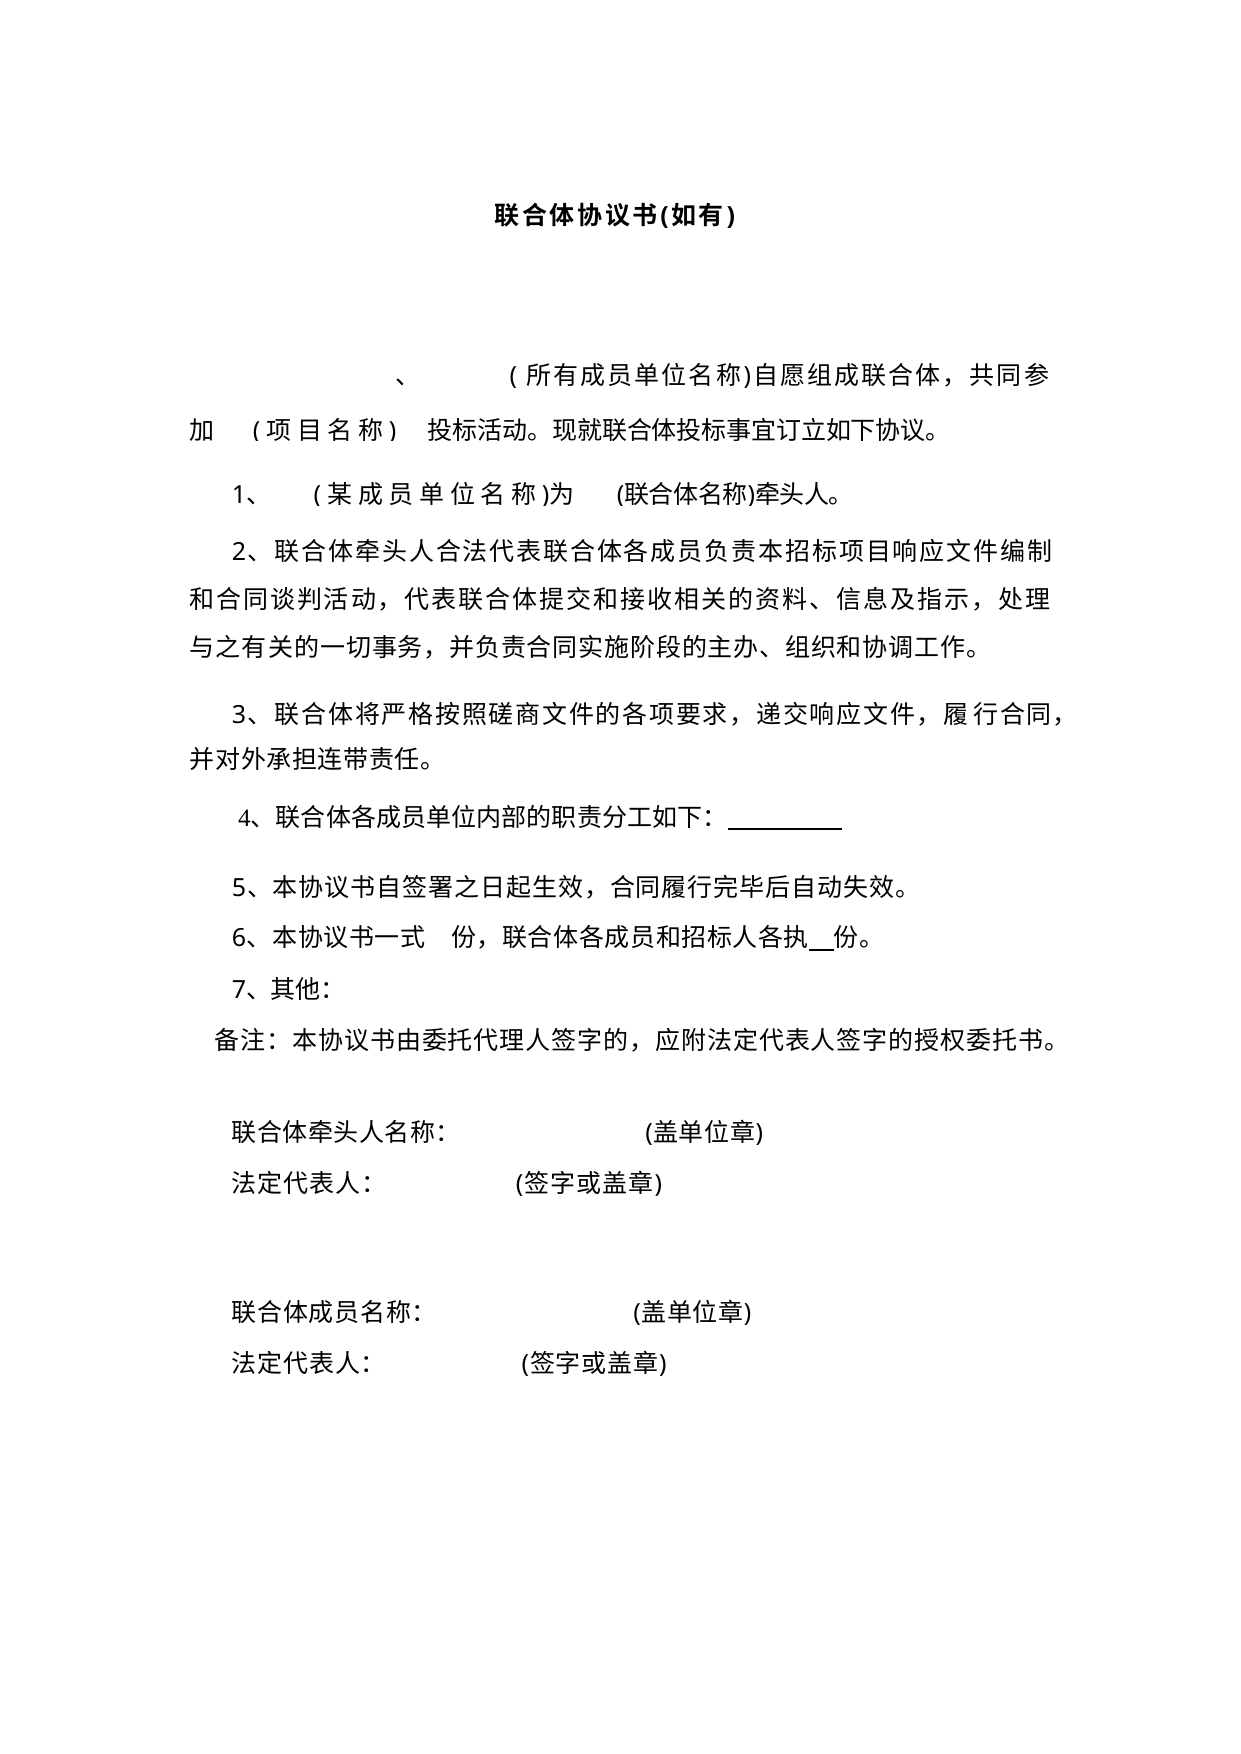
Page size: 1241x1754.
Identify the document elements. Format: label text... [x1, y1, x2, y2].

text 联合体成员名称： (盖单位章) [232, 1296, 1053, 1328]
text 5、本协议书自签署之日起生效，合同履行完毕后自动失效。 [232, 869, 1053, 903]
text 2、联合体牵头人合法代表联合体各成员负责本招标项目响应文件编制和合同谈判活动，代表联合体提交和接收相关的资料、信息及指示，处理与之有关的一切事务，并负责合同实施阶段的主办、组织和协调工作。 [189, 531, 1052, 664]
text 3、联合体将严格按照磋商文件的各项要求，递交响应文件，履行合同，并对外承担连带责任。 [189, 695, 1052, 776]
text 联合体协议书(如有) [494, 181, 1053, 246]
text 6、本协议书一式 份，联合体各成员和招标人各执 份。 [232, 920, 1053, 953]
text 联合体牵头人名称： (盖单位章) [232, 1115, 1053, 1148]
text 1、 ( 某 成 员 单 位 名 称 )为 (联合体名称)牵头人。 [232, 478, 1053, 511]
text 法定代表人： (签字或盖章) [232, 1167, 1053, 1199]
text 法定代表人： (签字或盖章) [232, 1347, 1053, 1379]
text 、 ( 所有成员单位名称)自愿组成联合体，共同参加 ( 项 目 名 称 ) 投标活动。现就联合体投标事宜订立如下协议。 [189, 355, 1050, 446]
text 7、其他： [232, 972, 1053, 1005]
text 4、联合体各成员单位内部的职责分工如下： [187, 797, 1053, 833]
text 备注：本协议书由委托代理人签字的，应附法定代表人签字的授权委托书。 [187, 1023, 1051, 1056]
